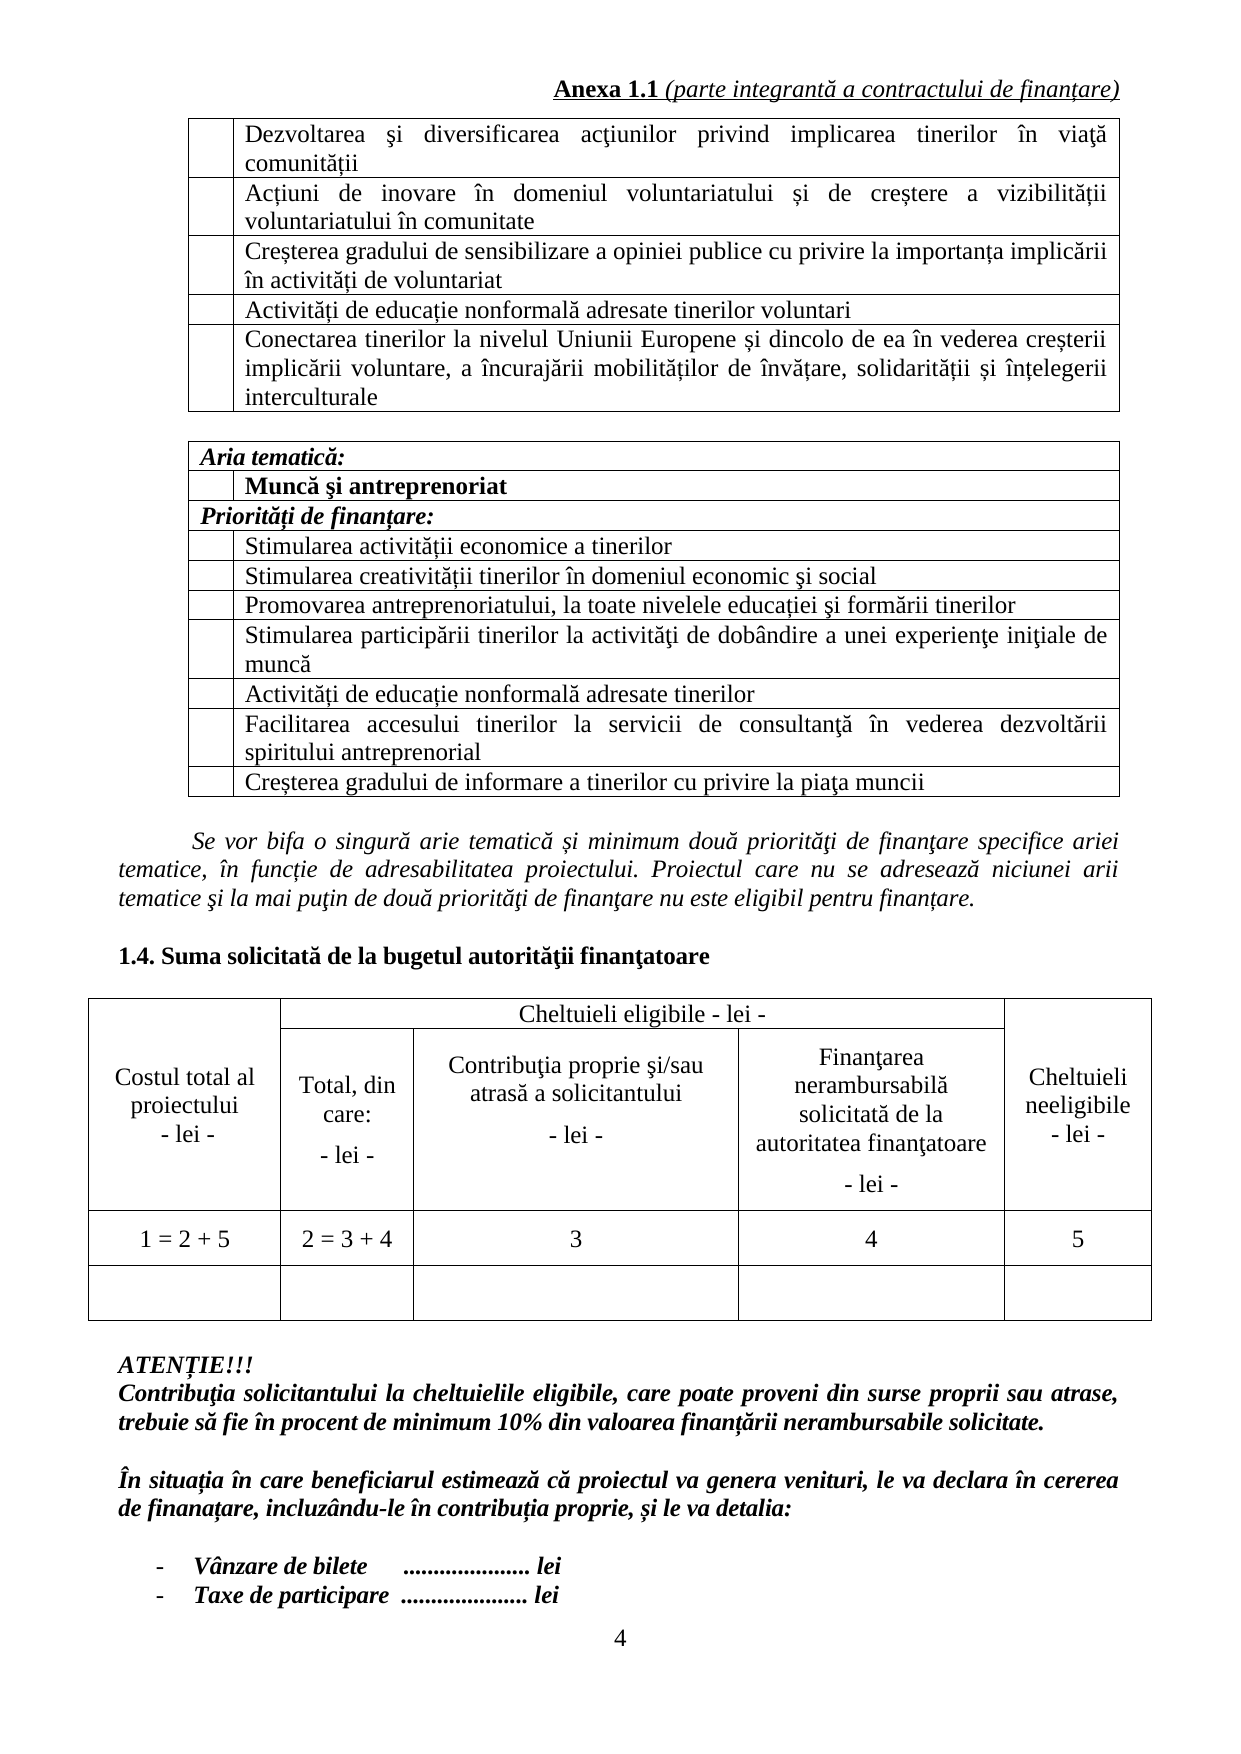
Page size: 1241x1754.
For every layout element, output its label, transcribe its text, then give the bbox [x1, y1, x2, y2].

table_cell Promovarea antreprenoriatului, la toate nivelele educației şi formării tinerilor [234, 591, 1119, 619]
table_cell Conectarea tinerilor la nivelul Uniunii Europene și dincolo de ea în vederea creșterii implicării voluntare, a încurajării mobilităților de învățare, solidarității și înțelegerii interculturale [234, 325, 1119, 411]
table_cell [189, 620, 233, 678]
table_cell [189, 236, 233, 294]
table_cell Finanţarea nerambursabilă solicitată de la autoritatea finanţatoare - lei - [739, 1029, 1004, 1210]
text În situația în care beneficiarul estimează că proiectul va genera venituri, le va declara în cererea de finanațare, incluzându-le în contribuția proprie, și le va detalia: [118, 1465, 1122, 1522]
table_cell [189, 709, 233, 766]
table_header Cheltuieli neeligibile - lei - [1005, 999, 1151, 1210]
table_cell [189, 119, 233, 177]
table_cell [1005, 1266, 1151, 1320]
table_cell Facilitarea accesului tinerilor la servicii de consultanţă în vederea dezvoltării spiritului antreprenorial [234, 709, 1119, 766]
table_cell Acțiuni de inovare în domeniul voluntariatului și de creștere a vizibilității voluntariatului în comunitate [234, 178, 1119, 235]
table_cell Total, din care: - lei - [281, 1029, 413, 1210]
table_cell Activități de educație nonformală adresate tinerilor [234, 679, 1119, 708]
table_cell Creșterea gradului de sensibilizare a opiniei publice cu privire la importanța implicării în activități de voluntariat [234, 236, 1119, 294]
table_cell [189, 679, 233, 708]
table_cell 5 [1005, 1211, 1151, 1265]
table_cell 4 [739, 1211, 1004, 1265]
list Taxe de participare ..................... lei [156, 1580, 1122, 1608]
table_cell 2 = 3 + 4 [281, 1211, 413, 1265]
table_cell [89, 1266, 280, 1320]
table_cell 3 [414, 1211, 738, 1265]
table_cell Stimularea participării tinerilor la activităţi de dobândire a unei experienţe iniţiale de muncă [234, 620, 1119, 678]
text ATENȚIE!!! [118, 1350, 1122, 1378]
table_cell [281, 1266, 413, 1320]
table_header Costul total al proiectului - lei - [89, 999, 280, 1210]
table_cell 1 = 2 + 5 [89, 1211, 280, 1265]
table_cell [189, 767, 233, 796]
table_cell Priorități de finanțare: [189, 501, 1119, 530]
table_cell Dezvoltarea şi diversificarea acţiunilor privind implicarea tinerilor în viaţă comunității [234, 119, 1119, 177]
table_cell [189, 471, 233, 500]
table_cell Stimularea activității economice a tinerilor [234, 531, 1119, 560]
list Vânzare de bilete ..................... lei [156, 1551, 1122, 1580]
text 1.4. Suma solicitată de la bugetul autorităţii finanţatoare [118, 941, 1122, 969]
table_cell [414, 1266, 738, 1320]
text Contribuţia solicitantului la cheltuielile eligibile, care poate proveni din surse proprii sau atrase, trebuie să fie în procent de minimum 10% din valoarea finanțării nerambursabile solicitate. [118, 1378, 1122, 1436]
table_cell Creșterea gradului de informare a tinerilor cu privire la piaţa muncii [234, 767, 1119, 796]
table_header Cheltuieli eligibile - lei - [281, 999, 1004, 1028]
table_cell Contribuţia proprie şi/sau atrasă a solicitantului - lei - [414, 1029, 738, 1210]
table_cell Activități de educație nonformală adresate tinerilor voluntari [234, 295, 1119, 323]
table_cell [189, 295, 233, 323]
table_cell Stimularea creativității tinerilor în domeniul economic şi social [234, 561, 1119, 589]
table_cell [189, 178, 233, 235]
table_cell [189, 531, 233, 560]
text Se vor bifa o singură arie tematică și minimum două priorităţi de finanţare specifice ariei tematice, în funcție de adresabilitatea proiectului. Proiectul care nu se adresează niciunei arii tematice şi la mai puţin de două priorităţi de finanţare nu este eligibil pentru finanțare. [118, 826, 1122, 912]
table_cell [189, 561, 233, 589]
table_cell [189, 325, 233, 411]
table_cell Muncă şi antreprenoriat [234, 471, 1119, 500]
table_header Aria tematică: [189, 442, 1119, 470]
table_cell [739, 1266, 1004, 1320]
table_cell [189, 591, 233, 619]
